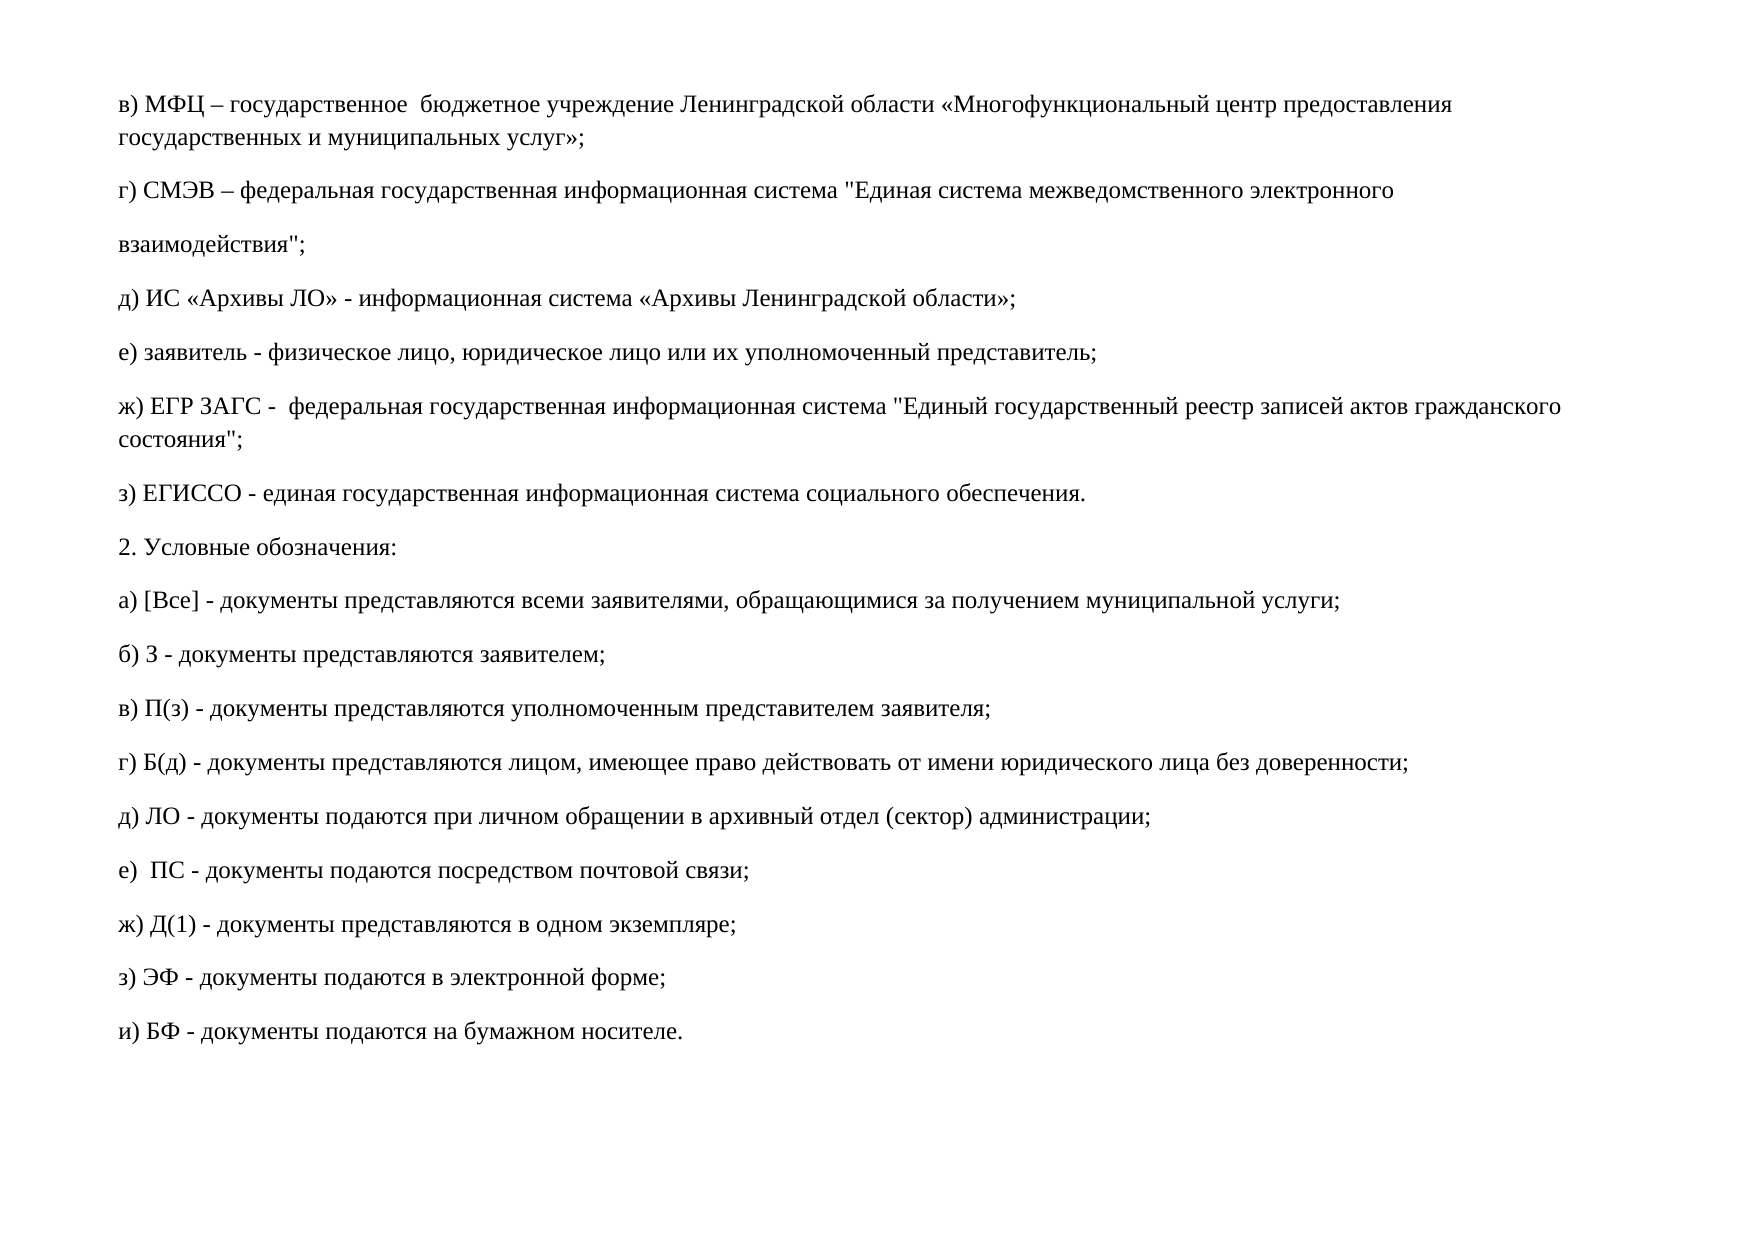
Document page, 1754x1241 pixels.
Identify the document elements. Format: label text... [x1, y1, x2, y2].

text з) ЕГИССО - единая государственная информационная система социального обеспечения. [118, 478, 1636, 507]
text д) ИС «Архивы ЛО» - информационная система «Архивы Ленинградской области»; [118, 283, 1636, 312]
text ж) Д(1) - документы представляются в одном экземпляре; [118, 909, 1636, 937]
text взаимодействия"; [118, 229, 1636, 258]
text д) ЛО - документы подаются при личном обращении в архивный отдел (сектор) администрации; [118, 801, 1636, 830]
text б) З - документы представляются заявителем; [118, 639, 1636, 668]
text е) ПС - документы подаются посредством почтовой связи; [118, 855, 1636, 883]
text в) МФЦ – государственное бюджетное учреждение Ленинградской области «Многофункциональный центр предоставления государственных и муниципальных услуг»; [118, 89, 1636, 150]
text и) БФ - документы подаются на бумажном носителе. [118, 1016, 1636, 1045]
text а) [Все] - документы представляются всеми заявителями, обращающимися за получением муниципальной услуги; [118, 586, 1636, 614]
text ж) ЕГР ЗАГС - федеральная государственная информационная система "Единый государственный реестр записей актов гражданского состояния"; [118, 391, 1636, 453]
text 2. Условные обозначения: [118, 532, 1636, 560]
text е) заявитель - физическое лицо, юридическое лицо или их уполномоченный представитель; [118, 337, 1636, 366]
text г) СМЭВ – федеральная государственная информационная система "Единая система межведомственного электронного [118, 176, 1636, 204]
text г) Б(д) - документы представляются лицом, имеющее право действовать от имени юридического лица без доверенности; [118, 747, 1636, 776]
text в) П(з) - документы представляются уполномоченным представителем заявителя; [118, 693, 1636, 722]
text з) ЭФ - документы подаются в электронной форме; [118, 962, 1636, 991]
